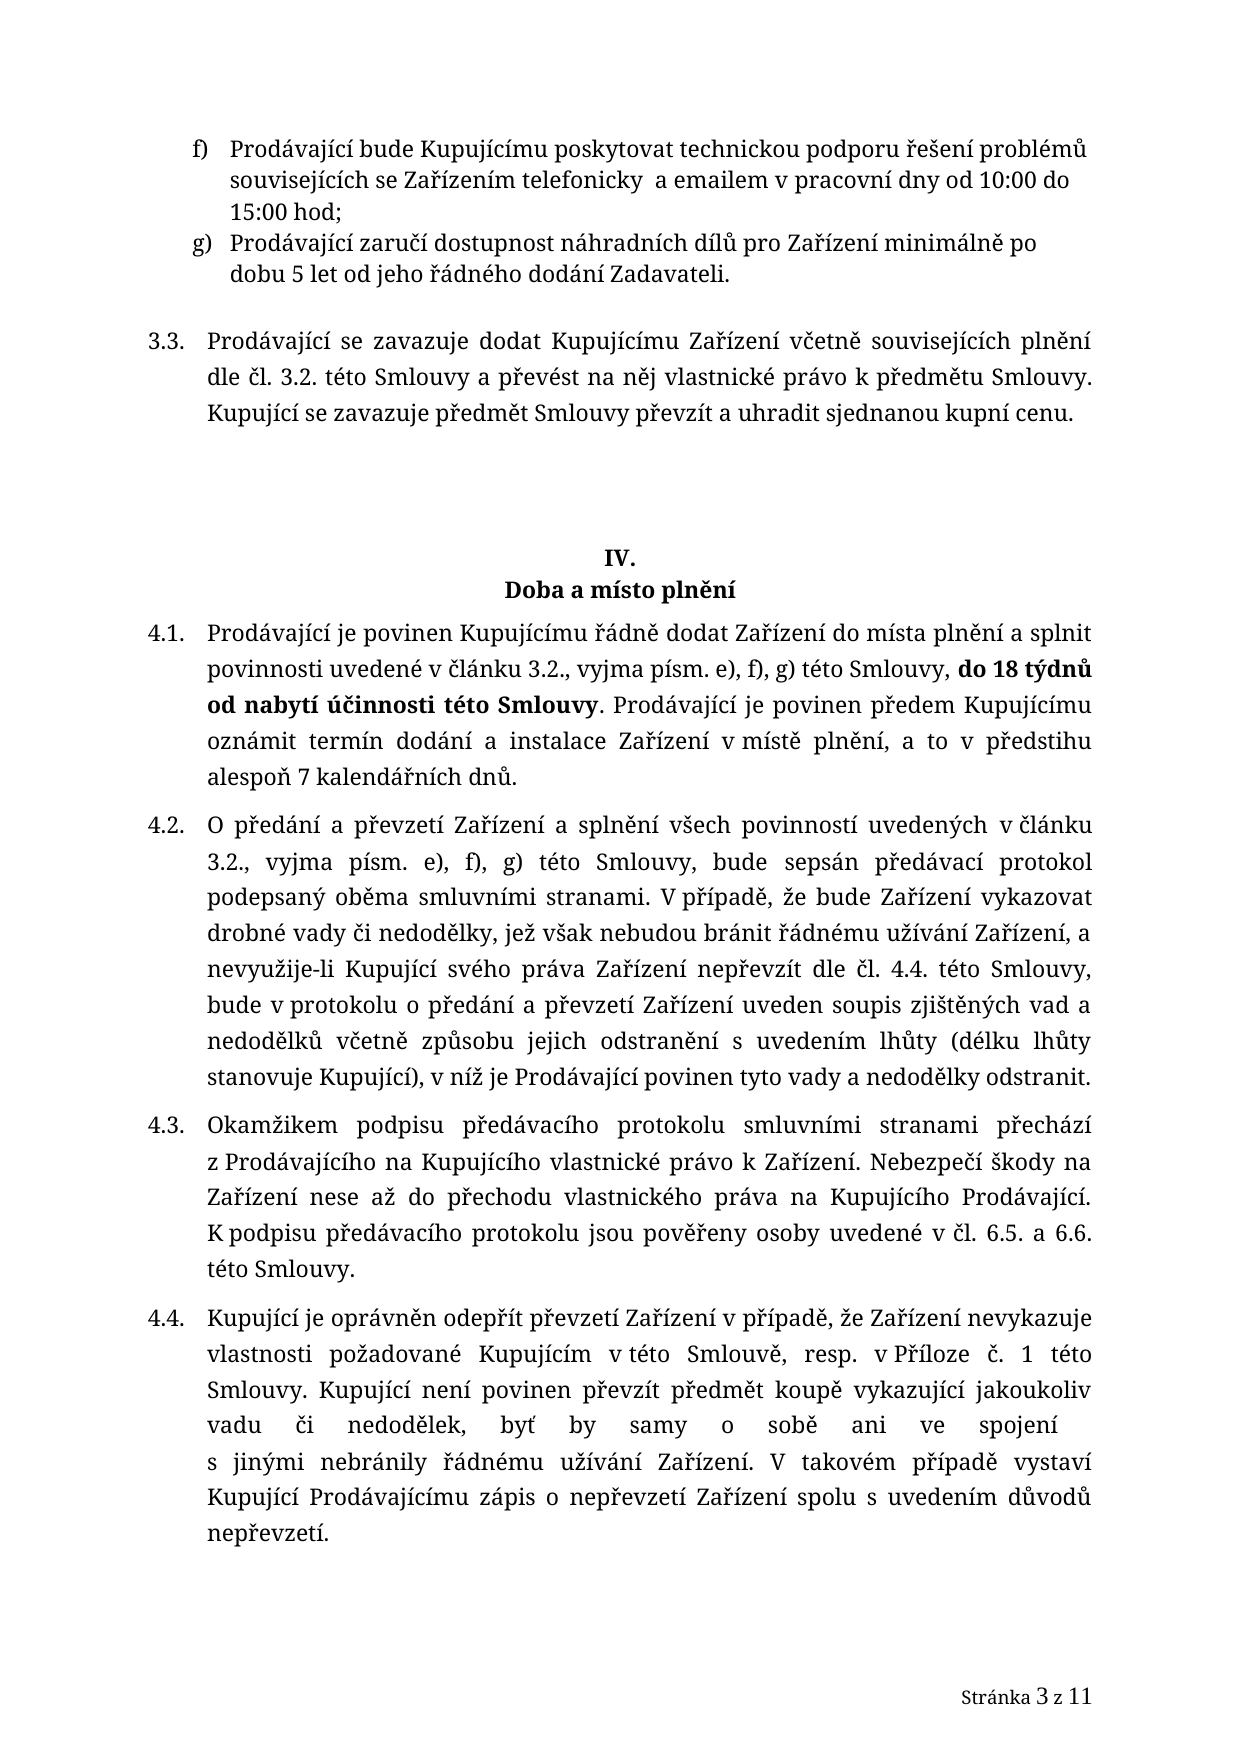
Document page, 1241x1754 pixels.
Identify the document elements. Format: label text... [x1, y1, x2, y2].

list Prodávající zaručí dostupnost náhradních dílů pro Zařízení minimálně po dobu 5 let od jeho řádného dodání Zadavateli. [192, 227, 1092, 289]
text IV. [148, 542, 1092, 573]
text 4.3. Okamžikem podpisu předávacího protokolu smluvními stranami přechází z Prodávajícího na Kupujícího vlastnické právo k Zařízení. Nebezpečí škody na Zařízení nese až do přechodu vlastnického práva na Kupujícího Prodávající. K podpisu předávacího protokolu jsou pověřeny osoby uvedené v čl. 6.5. a 6.6. této Smlouvy. [148, 1109, 1092, 1284]
text 4.2. O předání a převzetí Zařízení a splnění všech povinností uvedených v článku 3.2., vyjma písm. e), f), g) této Smlouvy, bude sepsán předávací protokol podepsaný oběma smluvními stranami. V případě, že bude Zařízení vykazovat drobné vady či nedodělky, jež však nebudou bránit řádnému užívání Zařízení, a nevyužije-li Kupující svého práva Zařízení nepřevzít dle čl. 4.4. této Smlouvy, bude v protokolu o předání a převzetí Zařízení uveden soupis zjištěných vad a nedodělků včetně způsobu jejich odstranění s uvedením lhůty (délku lhůty stanovuje Kupující), v níž je Prodávající povinen tyto vady a nedodělky odstranit. [148, 809, 1092, 1092]
text Doba a místo plnění [148, 573, 1092, 605]
list Prodávající bude Kupujícímu poskytovat technickou podporu řešení problémů souvisejících se Zařízením telefonicky a emailem v pracovní dny od 10:00 do 15:00 hod; [192, 133, 1092, 227]
text 4.1. Prodávající je povinen Kupujícímu řádně dodat Zařízení do místa plnění a splnit povinnosti uvedené v článku 3.2., vyjma písm. e), f), g) této Smlouvy, do 18 týdnů od nabytí účinnosti této Smlouvy. Prodávající je povinen předem Kupujícímu oznámit termín dodání a instalace Zařízení v místě plnění, a to v předstihu alespoň 7 kalendářních dnů. [148, 617, 1092, 792]
text 3.3. Prodávající se zavazuje dodat Kupujícímu Zařízení včetně souvisejících plnění dle čl. 3.2. této Smlouvy a převést na něj vlastnické právo k předmětu Smlouvy. Kupující se zavazuje předmět Smlouvy převzít a uhradit sjednanou kupní cenu. [148, 325, 1092, 428]
text 4.4. Kupující je oprávněn odepřít převzetí Zařízení v případě, že Zařízení nevykazuje vlastnosti požadované Kupujícím v této Smlouvě, resp. v Příloze č. 1 této Smlouvy. Kupující není povinen převzít předmět koupě vykazující jakoukoliv vadu či nedodělek, byť by samy o sobě ani ve spojení s jinými nebránily řádnému užívání Zařízení. V takovém případě vystaví Kupující Prodávajícímu zápis o nepřevzetí Zařízení spolu s uvedením důvodů nepřevzetí. [148, 1302, 1092, 1548]
